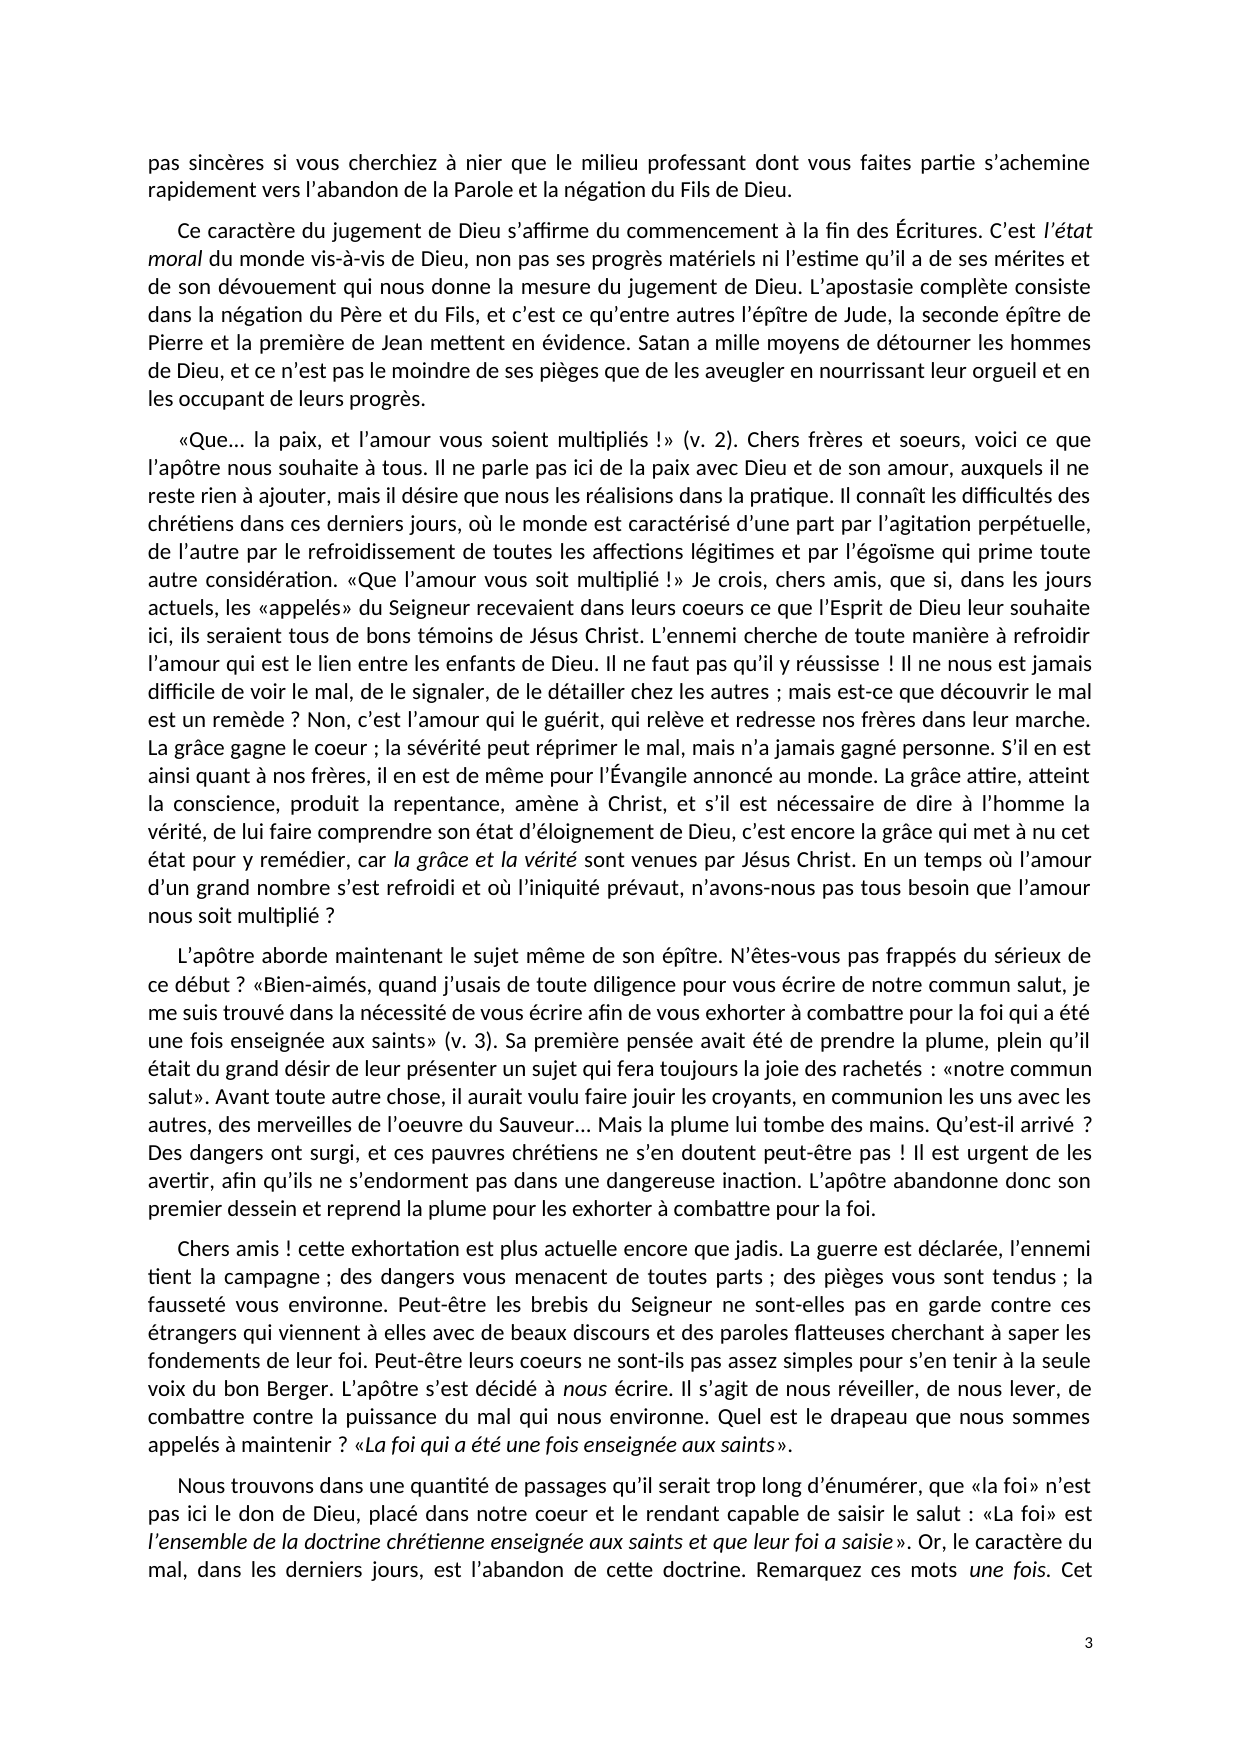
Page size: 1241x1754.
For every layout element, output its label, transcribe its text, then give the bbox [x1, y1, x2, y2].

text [148, 1471, 1093, 1583]
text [148, 148, 1093, 204]
text L’apôtre aborde maintenant le sujet même de son épître. N’êtes-vous pas frappés du sérieux de ce début ? «Bien-aimés, quand j’usais de toute diligence pour vous écrire de notre commun salut, je me suis trouvé dans la nécessité de vous écrire afin de vous exhorter à combattre pour la foi qui a été une fois enseignée aux saints» (v. 3). Sa première pensée avait été de prendre la plume, plein qu’il était du grand désir de leur présenter un sujet qui fera toujours la joie des rachetés : «notre commun salut». Avant toute autre chose, il aurait voulu faire jouir les croyants, en communion les uns avec les autres, des merveilles de l’oeuvre du Sauveur... Mais la plume lui tombe des mains. Qu’est-il arrivé ? Des dangers ont surgi, et ces pauvres chrétiens ne s’en doutent peut-être pas ! Il est urgent de les avertir, afin qu’ils ne s’endorment pas dans une dangereuse inaction. L’apôtre abandonne donc son premier dessein et reprend la plume pour les exhorter à combattre pour la foi. [148, 942, 1093, 1222]
text «Que... la paix, et l’amour vous soient multipliés !» (v. 2). Chers frères et soeurs, voici ce que l’apôtre nous souhaite à tous. Il ne parle pas ici de la paix avec Dieu et de son amour, auxquels il ne reste rien à ajouter, mais il désire que nous les réalisions dans la pratique. Il connaît les difficultés des chrétiens dans ces derniers jours, où le monde est caractérisé d’une part par l’agitation perpétuelle, de l’autre par le refroidissement de toutes les affections légitimes et par l’égoïsme qui prime toute autre considération. «Que l’amour vous soit multiplié !» Je crois, chers amis, que si, dans les jours actuels, les «appelés» du Seigneur recevaient dans leurs coeurs ce que l’Esprit de Dieu leur souhaite ici, ils seraient tous de bons témoins de Jésus Christ. L’ennemi cherche de toute manière à refroidir l’amour qui est le lien entre les enfants de Dieu. Il ne faut pas qu’il y réussisse ! Il ne nous est jamais difficile de voir le mal, de le signaler, de le détailler chez les autres ; mais est-ce que découvrir le mal est un remède ? Non, c’est l’amour qui le guérit, qui relève et redresse nos frères dans leur marche. La grâce gagne le coeur ; la sévérité peut réprimer le mal, mais n’a jamais gagné personne. S’il en est ainsi quant à nos frères, il en est de même pour l’Évangile annoncé au monde. La grâce attire, atteint la conscience, produit la repentance, amène à Christ, et s’il est nécessaire de dire à l’homme la vérité, de lui faire comprendre son état d’éloignement de Dieu, c’est encore la grâce qui met à nu cet état pour y remédier, car la grâce et la vérité sont venues par Jésus Christ. En un temps où l’amour d’un grand nombre s’est refroidi et où l’iniquité prévaut, n’avons-nous pas tous besoin que l’amour nous soit multiplié ? [148, 425, 1093, 929]
text Chers amis ! cette exhortation est plus actuelle encore que jadis. La guerre est déclarée, l’ennemi tient la campagne ; des dangers vous menacent de toutes parts ; des pièges vous sont tendus ; la fausseté vous environne. Peut-être les brebis du Seigneur ne sont-elles pas en garde contre ces étrangers qui viennent à elles avec de beaux discours et des paroles flatteuses cherchant à saper les fondements de leur foi. Peut-être leurs coeurs ne sont-ils pas assez simples pour s’en tenir à la seule voix du bon Berger. L’apôtre s’est décidé à nous écrire. Il s’agit de nous réveiller, de nous lever, de combattre contre la puissance du mal qui nous environne. Quel est le drapeau que nous sommes appelés à maintenir ? «La foi qui a été une fois enseignée aux saints». [148, 1234, 1093, 1458]
text Ce caractère du jugement de Dieu s’affirme du commencement à la fin des Écritures. C’est l’état moral du monde vis-à-vis de Dieu, non pas ses progrès matériels ni l’estime qu’il a de ses mérites et de son dévouement qui nous donne la mesure du jugement de Dieu. L’apostasie complète consiste dans la négation du Père et du Fils, et c’est ce qu’entre autres l’épître de Jude, la seconde épître de Pierre et la première de Jean mettent en évidence. Satan a mille moyens de détourner les hommes de Dieu, et ce n’est pas le moindre de ses pièges que de les aveugler en nourrissant leur orgueil et en les occupant de leurs progrès. [148, 216, 1093, 412]
